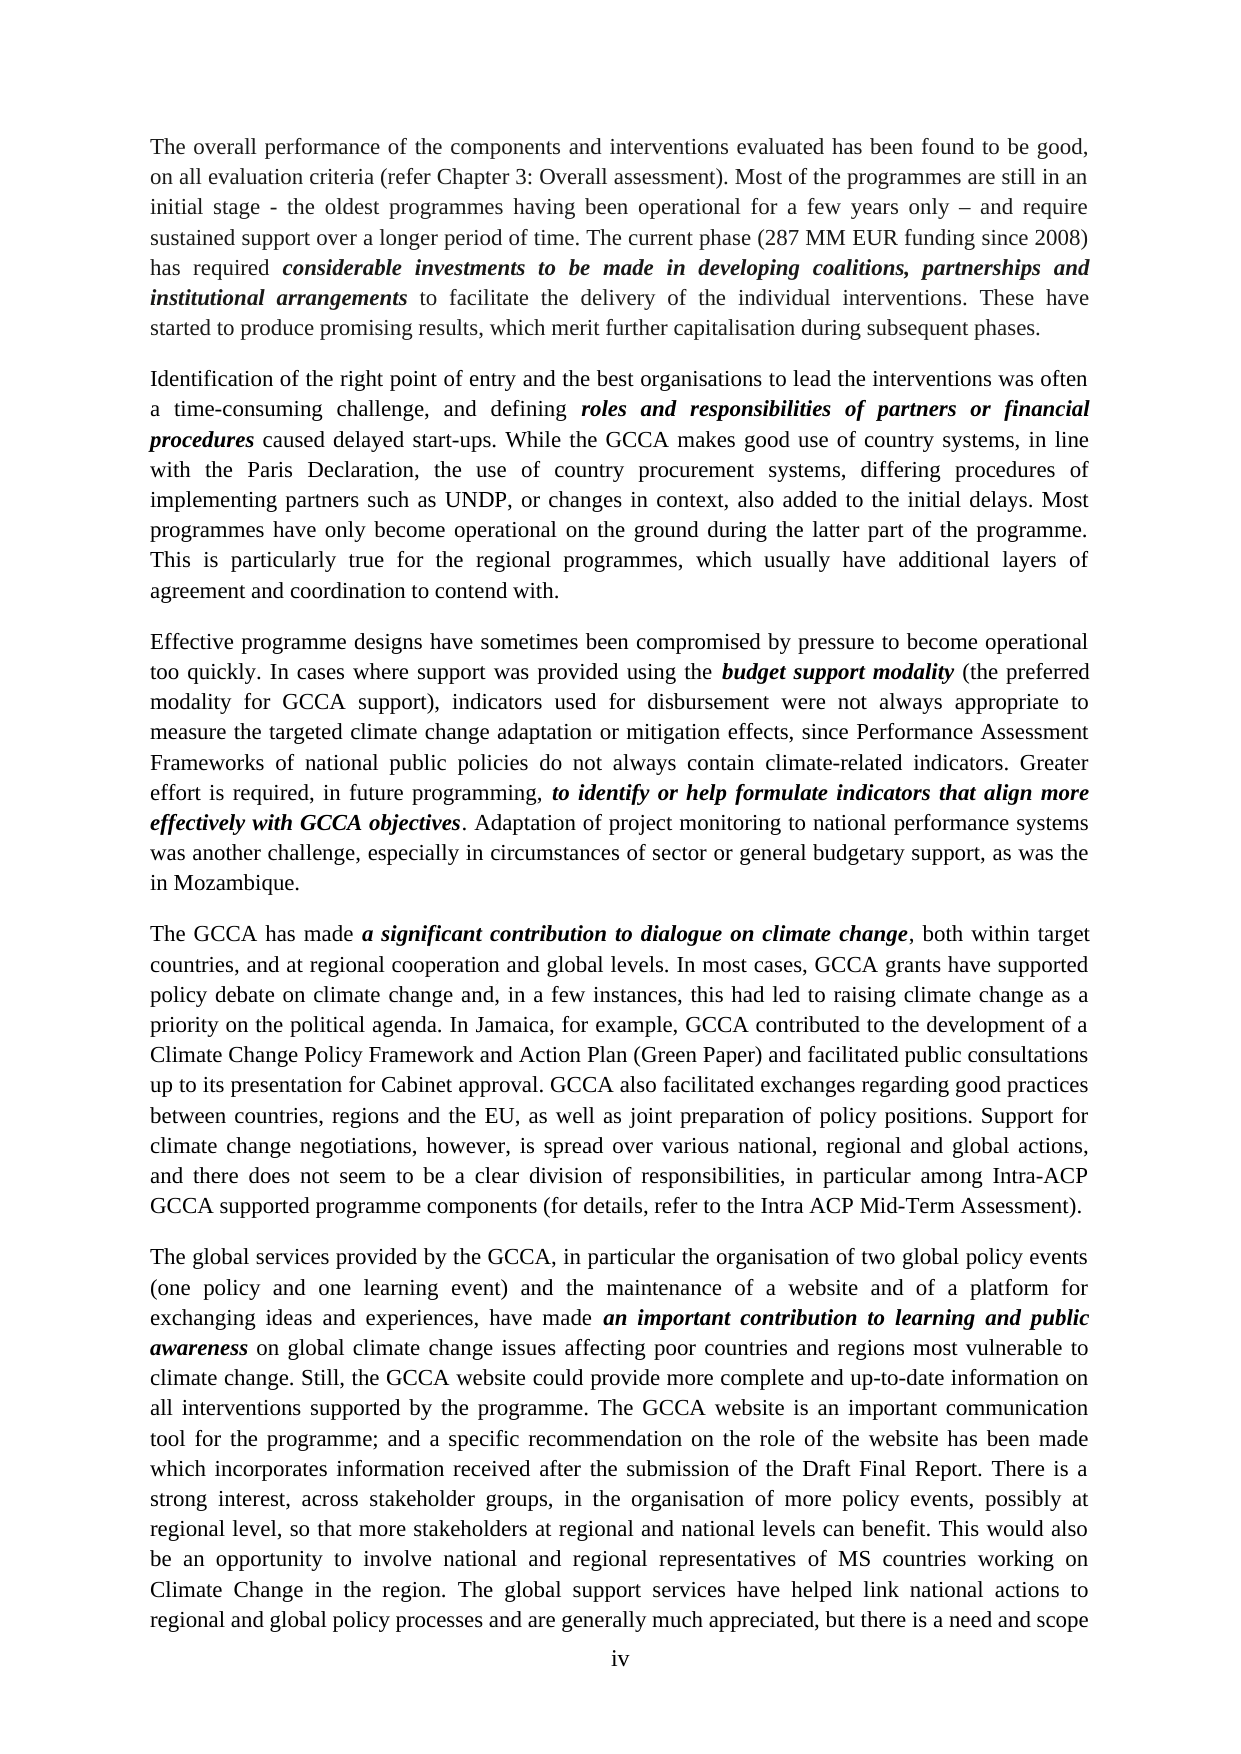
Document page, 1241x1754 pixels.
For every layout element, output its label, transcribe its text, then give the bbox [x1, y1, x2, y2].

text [150, 1243, 1090, 1632]
text The GCCA has made a significant contribution to dialogue on climate change, both within target countries, and at regional cooperation and global levels. In most cases, GCCA grants have supported policy debate on climate change and, in a few instances, this had led to raising climate change as a priority on the political agenda. In Jamaica, for example, GCCA contributed to the development of a Climate Change Policy Framework and Action Plan (Green Paper) and facilitated public consultations up to its presentation for Cabinet approval. GCCA also facilitated exchanges regarding good practices between countries, regions and the EU, as well as joint preparation of policy positions. Support for climate change negotiations, however, is spread over various national, regional and global actions, and there does not seem to be a clear division of responsibilities, in particular among Intra-ACP GCCA supported programme components (for details, refer to the Intra ACP Mid-Term Assessment). [150, 920, 1090, 1219]
text Effective programme designs have sometimes been compromised by pressure to become operational too quickly. In cases where support was provided using the budget support modality (the preferred modality for GCCA support), indicators used for disbursement were not always appropriate to measure the targeted climate change adaptation or mitigation effects, since Performance Assessment Frameworks of national public policies do not always contain climate-related indicators. Greater effort is required, in future programming, to identify or help formulate indicators that align more effectively with GCCA objectives. Adaptation of project monitoring to national performance systems was another challenge, especially in circumstances of sector or general budgetary support, as was the in Mozambique. [150, 628, 1090, 896]
text The overall performance of the components and interventions evaluated has been found to be good, on all evaluation criteria (refer Chapter 3: Overall assessment). Most of the programmes are still in an initial stage - the oldest programmes having been operational for a few years only – and require sustained support over a longer period of time. The current phase (287 MM EUR funding since 2008) has required considerable investments to be made in developing coalitions, partnerships and institutional arrangements to facilitate the delivery of the individual interventions. These have started to produce promising results, which merit further capitalisation during subsequent phases. [150, 133, 1090, 341]
text Identification of the right point of entry and the best organisations to lead the interventions was often a time-consuming challenge, and defining roles and responsibilities of partners or financial procedures caused delayed start-ups. While the GCCA makes good use of country systems, in line with the Paris Declaration, the use of country procurement systems, differing procedures of implementing partners such as UNDP, or changes in context, also added to the initial delays. Most programmes have only become operational on the ground during the latter part of the programme. This is particularly true for the regional programmes, which usually have additional layers of agreement and coordination to contend with. [150, 365, 1090, 603]
